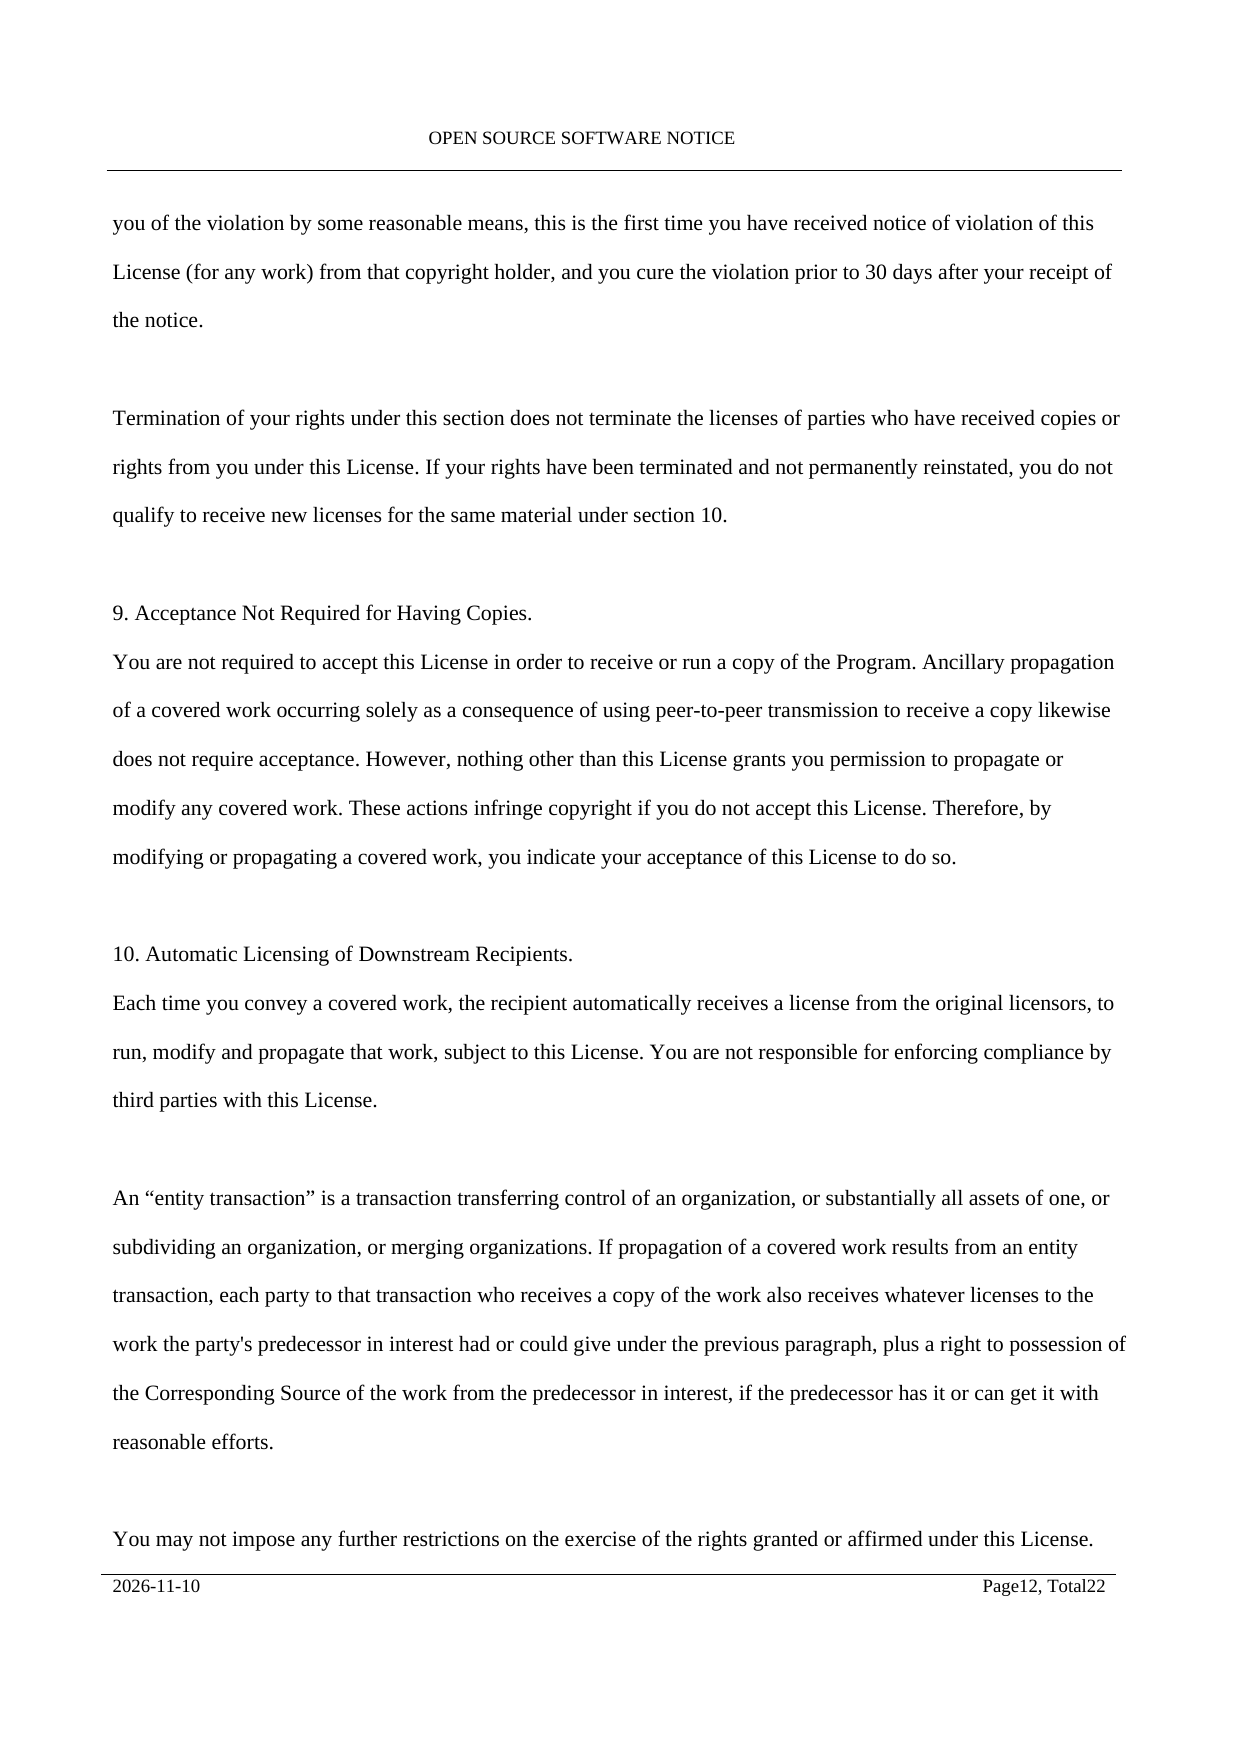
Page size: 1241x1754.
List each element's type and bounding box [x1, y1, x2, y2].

text [112, 206, 1128, 1555]
